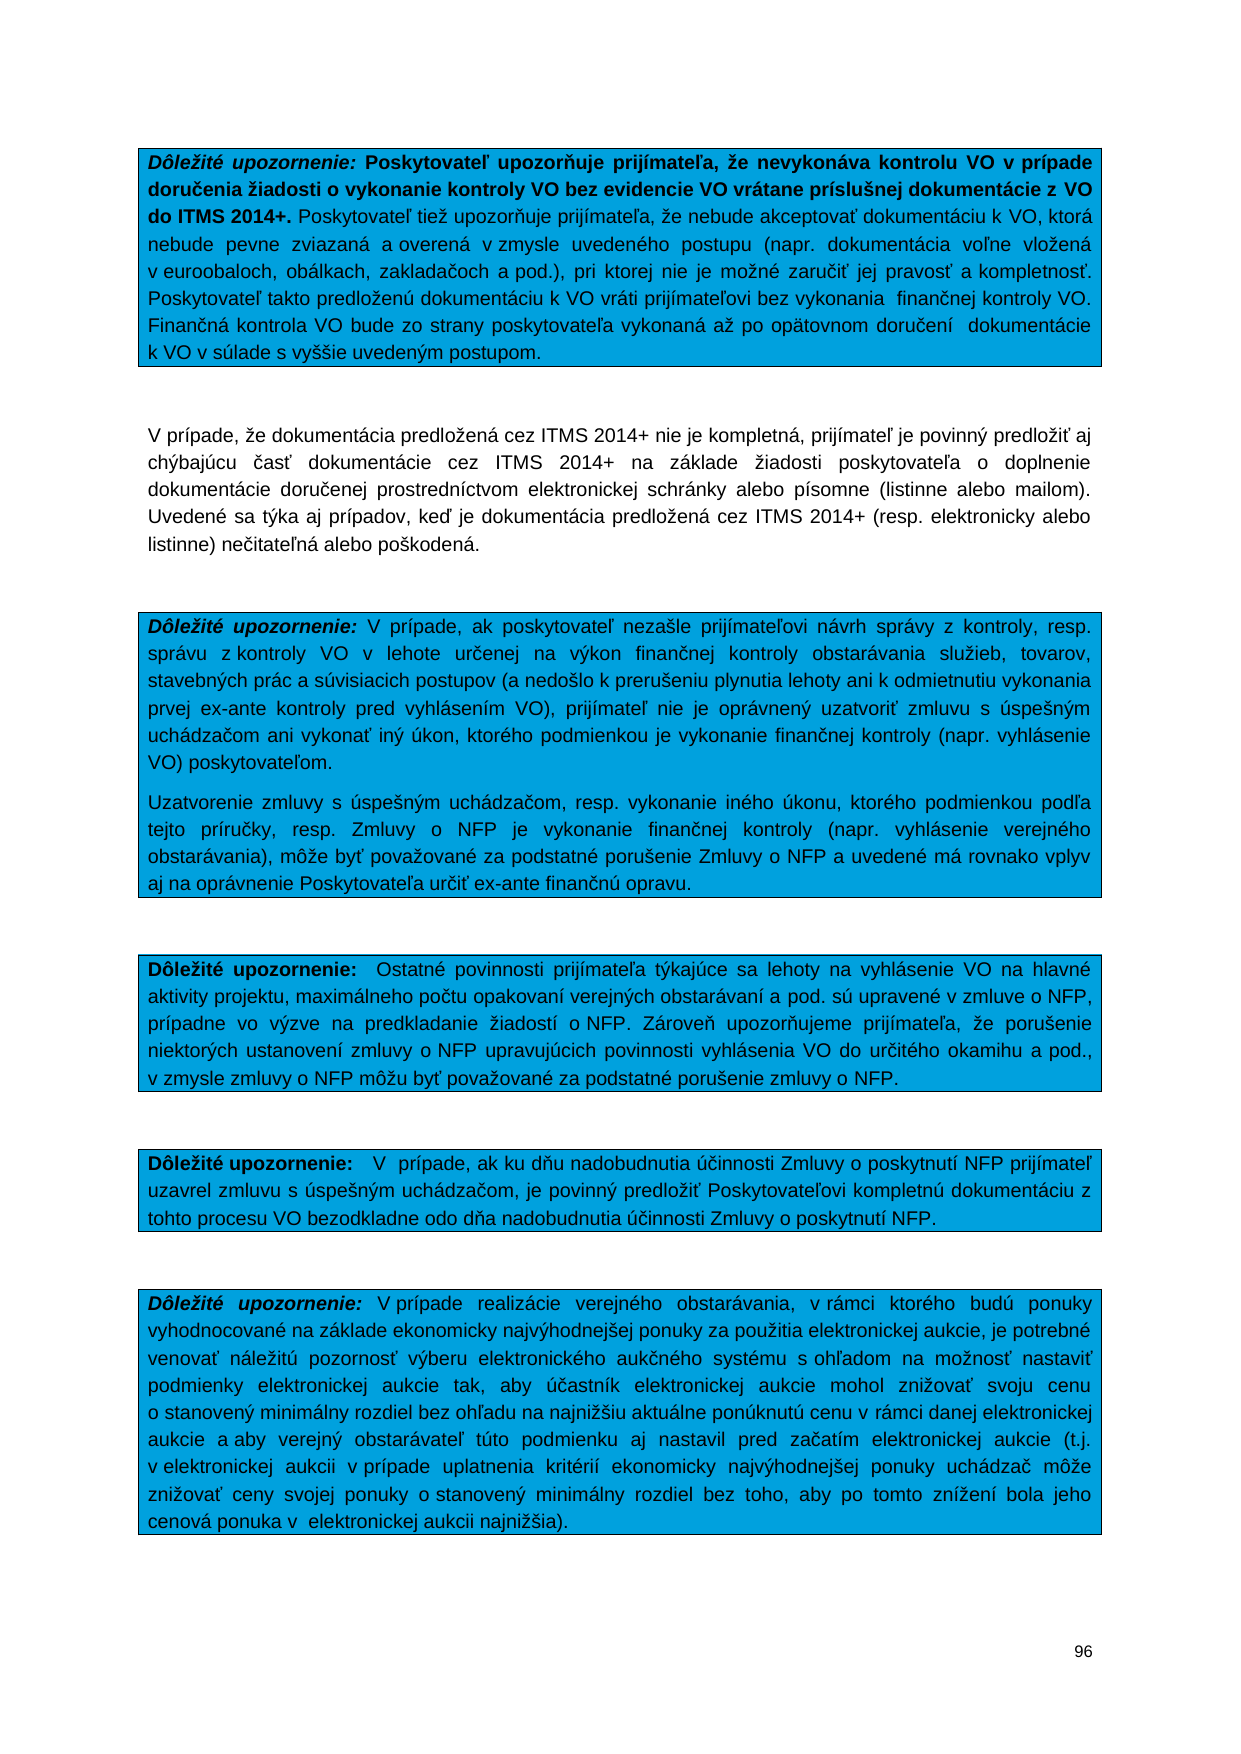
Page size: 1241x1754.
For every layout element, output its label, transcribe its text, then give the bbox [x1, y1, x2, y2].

text Dôležité upozornenie: Poskytovateľ upozorňuje prijímateľa, že nevykonáva kontrolu VO v prípade doručenia žiadosti o vykonanie kontroly VO bez evidencie VO vrátane príslušnej dokumentácie z VO do ITMS 2014+. Poskytovateľ tiež upozorňuje prijímateľa, že nebude akceptovať dokumentáciu k VO, ktorá nebude pevne zviazaná a overená v zmysle uvedeného postupu (napr. dokumentácia voľne vložená v euroobaloch, obálkach, zakladačoch a pod.), pri ktorej nie je možné zaručiť jej pravosť a kompletnosť. Poskytovateľ takto predloženú dokumentáciu k VO vráti prijímateľovi bez vykonania finančnej kontroly VO. Finančná kontrola VO bude zo strany poskytovateľa vykonaná až po opätovnom doručení dokumentácie k VO v súlade s vyššie uvedeným postupom. [139, 149, 1101, 366]
text Uzatvorenie zmluvy s úspešným uchádzačom, resp. vykonanie iného úkonu, ktorého podmienkou podľa tejto príručky, resp. Zmluvy o NFP je vykonanie finančnej kontroly (napr. vyhlásenie verejného obstarávania), môže byť považované za podstatné porušenie Zmluvy o NFP a uvedené má rovnako vplyv aj na oprávnenie Poskytovateľa určiť ex-ante finančnú opravu. [139, 787, 1101, 897]
text Dôležité upozornenie: Ostatné povinnosti prijímateľa týkajúce sa lehoty na vyhlásenie VO na hlavné aktivity projektu, maximálneho počtu opakovaní verejných obstarávaní a pod. sú upravené v zmluve o NFP, prípadne vo výzve na predkladanie žiadostí o NFP. Zároveň upozorňujeme prijímateľa, že porušenie niektorých ustanovení zmluvy o NFP upravujúcich povinnosti vyhlásenia VO do určitého okamihu a pod., v zmysle zmluvy o NFP môžu byť považované za podstatné porušenie zmluvy o NFP. [139, 956, 1101, 1091]
text Dôležité upozornenie: V prípade, ak poskytovateľ nezašle prijímateľovi návrh správy z kontroly, resp. správu z kontroly VO v lehote určenej na výkon finančnej kontroly obstarávania služieb, tovarov, stavebných prác a súvisiacich postupov (a nedošlo k prerušeniu plynutia lehoty ani k odmietnutiu vykonania prvej ex-ante kontroly pred vyhlásením VO), prijímateľ nie je oprávnený uzatvoriť zmluvu s úspešným uchádzačom ani vykonať iný úkon, ktorého podmienkou je vykonanie finančnej kontroly (napr. vyhlásenie VO) poskytovateľom. [139, 613, 1101, 773]
text V prípade, že dokumentácia predložená cez ITMS 2014+ nie je kompletná, prijímateľ je povinný predložiť aj chýbajúcu časť dokumentácie cez ITMS 2014+ na základe žiadosti poskytovateľa o doplnenie dokumentácie doručenej prostredníctvom elektronickej schránky alebo písomne (listinne alebo mailom). Uvedené sa týka aj prípadov, keď je dokumentácia predložená cez ITMS 2014+ (resp. elektronicky alebo listinne) nečitateľná alebo poškodená. [148, 424, 1092, 555]
text Dôležité upozornenie: V prípade realizácie verejného obstarávania, v rámci ktorého budú ponuky vyhodnocované na základe ekonomicky najvýhodnejšej ponuky za použitia elektronickej aukcie, je potrebné venovať náležitú pozornosť výberu elektronického aukčného systému s ohľadom na možnosť nastaviť podmienky elektronickej aukcie tak, aby účastník elektronickej aukcie mohol znižovať svoju cenu o stanovený minimálny rozdiel bez ohľadu na najnižšiu aktuálne ponúknutú cenu v rámci danej elektronickej aukcie a aby verejný obstarávateľ túto podmienku aj nastavil pred začatím elektronickej aukcie (t.j. v elektronickej aukcii v prípade uplatnenia kritérií ekonomicky najvýhodnejšej ponuky uchádzač môže znižovať ceny svojej ponuky o stanovený minimálny rozdiel bez toho, aby po tomto znížení bola jeho cenová ponuka v elektronickej aukcii najnižšia). [139, 1290, 1101, 1534]
text Dôležité upozornenie: V prípade, ak ku dňu nadobudnutia účinnosti Zmluvy o poskytnutí NFP prijímateľ uzavrel zmluvu s úspešným uchádzačom, je povinný predložiť Poskytovateľovi kompletnú dokumentáciu z tohto procesu VO bezodkladne odo dňa nadobudnutia účinnosti Zmluvy o poskytnutí NFP. [139, 1150, 1101, 1231]
